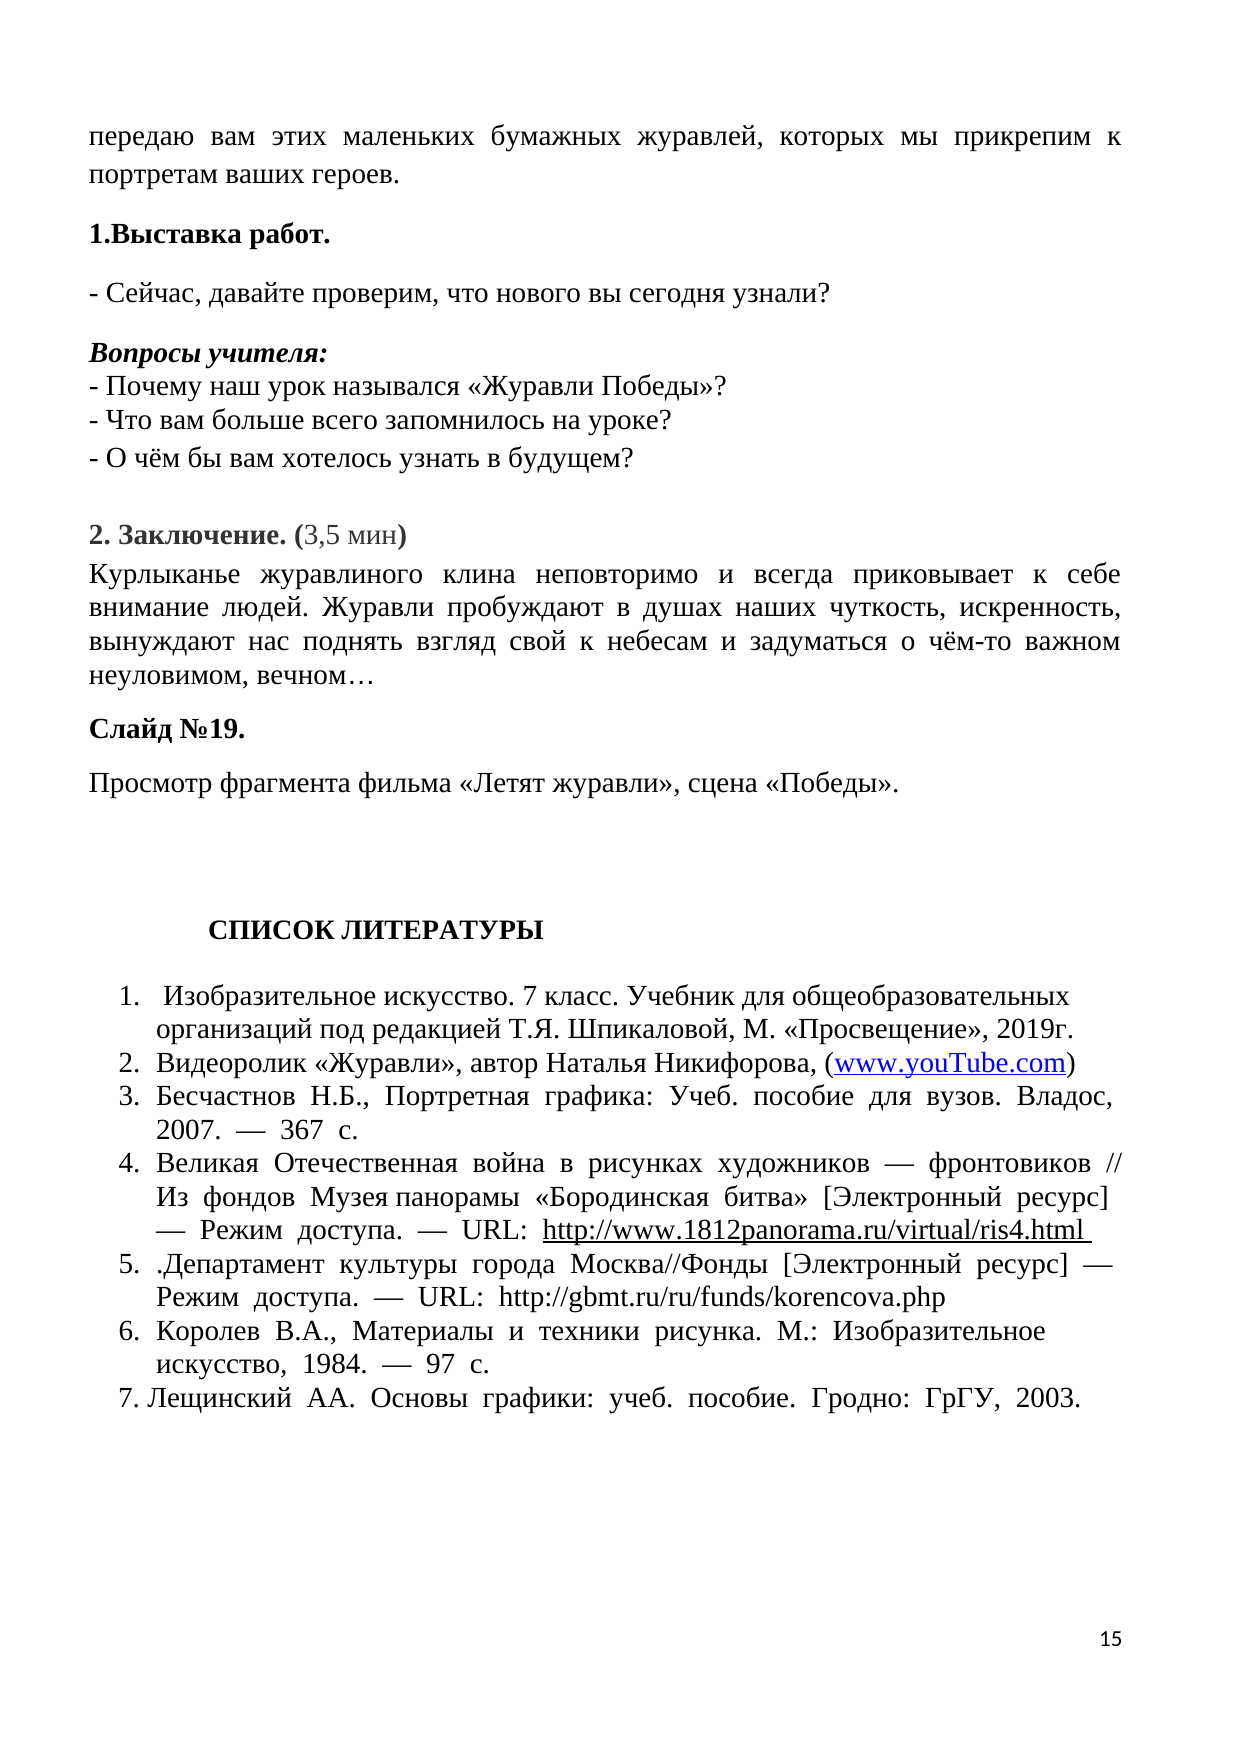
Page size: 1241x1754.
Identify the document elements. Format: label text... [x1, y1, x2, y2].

text Слайд №19. [89, 711, 1122, 745]
text Курлыканье журавлиного клина неповторимо и всегда приковывает к себе внимание людей. Журавли пробуждают в душах наших чуткость, искренность, вынуждают нас поднять взгляд свой к небесам и задуматься о чём-то важном неуловимом, вечном… [89, 556, 1122, 690]
text - О чём бы вам хотелось узнать в будущем? [89, 440, 1122, 474]
list Королев В.А., Материалы и техники рисунка. М.: Изобразительное искусство, 1984. — 97 с. [118, 1313, 1122, 1380]
list Бесчастнов Н.Б., Портретная графика: Учеб. пособие для вузов. Владос, 2007. — 367 с. [118, 1078, 1122, 1145]
list Видеоролик «Журавли», автор Наталья Никифорова, (www.youTube.com) [118, 1045, 1122, 1078]
text Просмотр фрагмента фильма «Летят журавли», сцена «Победы». [89, 766, 1122, 799]
list Изобразительное искусство. 7 класс. Учебник для общеобразовательных организаций под редакцией Т.Я. Шпикаловой, М. «Просвещение», 2019г. [118, 978, 1122, 1045]
text - Что вам больше всего запомнилось на уроке? [89, 402, 1122, 435]
text 7. Лещинский АА. Основы графики: учеб. пособие. Гродно: ГрГУ, 2003. [89, 1380, 1122, 1414]
text 2. Заключение. (3,5 мин) [89, 517, 1122, 551]
list .Департамент культуры города Москва//Фонды [Электронный ресурс] — Режим доступа. — URL: http://gbmt.ru/ru/funds/korencova.php [118, 1246, 1122, 1313]
list Великая Отечественная война в рисунках художников — фронтовиков //Из фондов Музея панорамы «Бородинская битва» [Электронный ресурс] — Режим доступа. — URL: http://www.1812panorama.ru/virtual/ris4.html [118, 1145, 1122, 1246]
text - Сейчас, давайте проверим, что нового вы сегодня узнали? [89, 275, 1122, 309]
text - Почему наш урок назывался «Журавли Победы»? [89, 368, 1122, 402]
text СПИСОК ЛИТЕРАТУРЫ [89, 913, 1122, 945]
text 1.Выставка работ. [89, 216, 1122, 249]
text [89, 118, 1122, 190]
text Вопросы учителя: [89, 335, 1122, 368]
